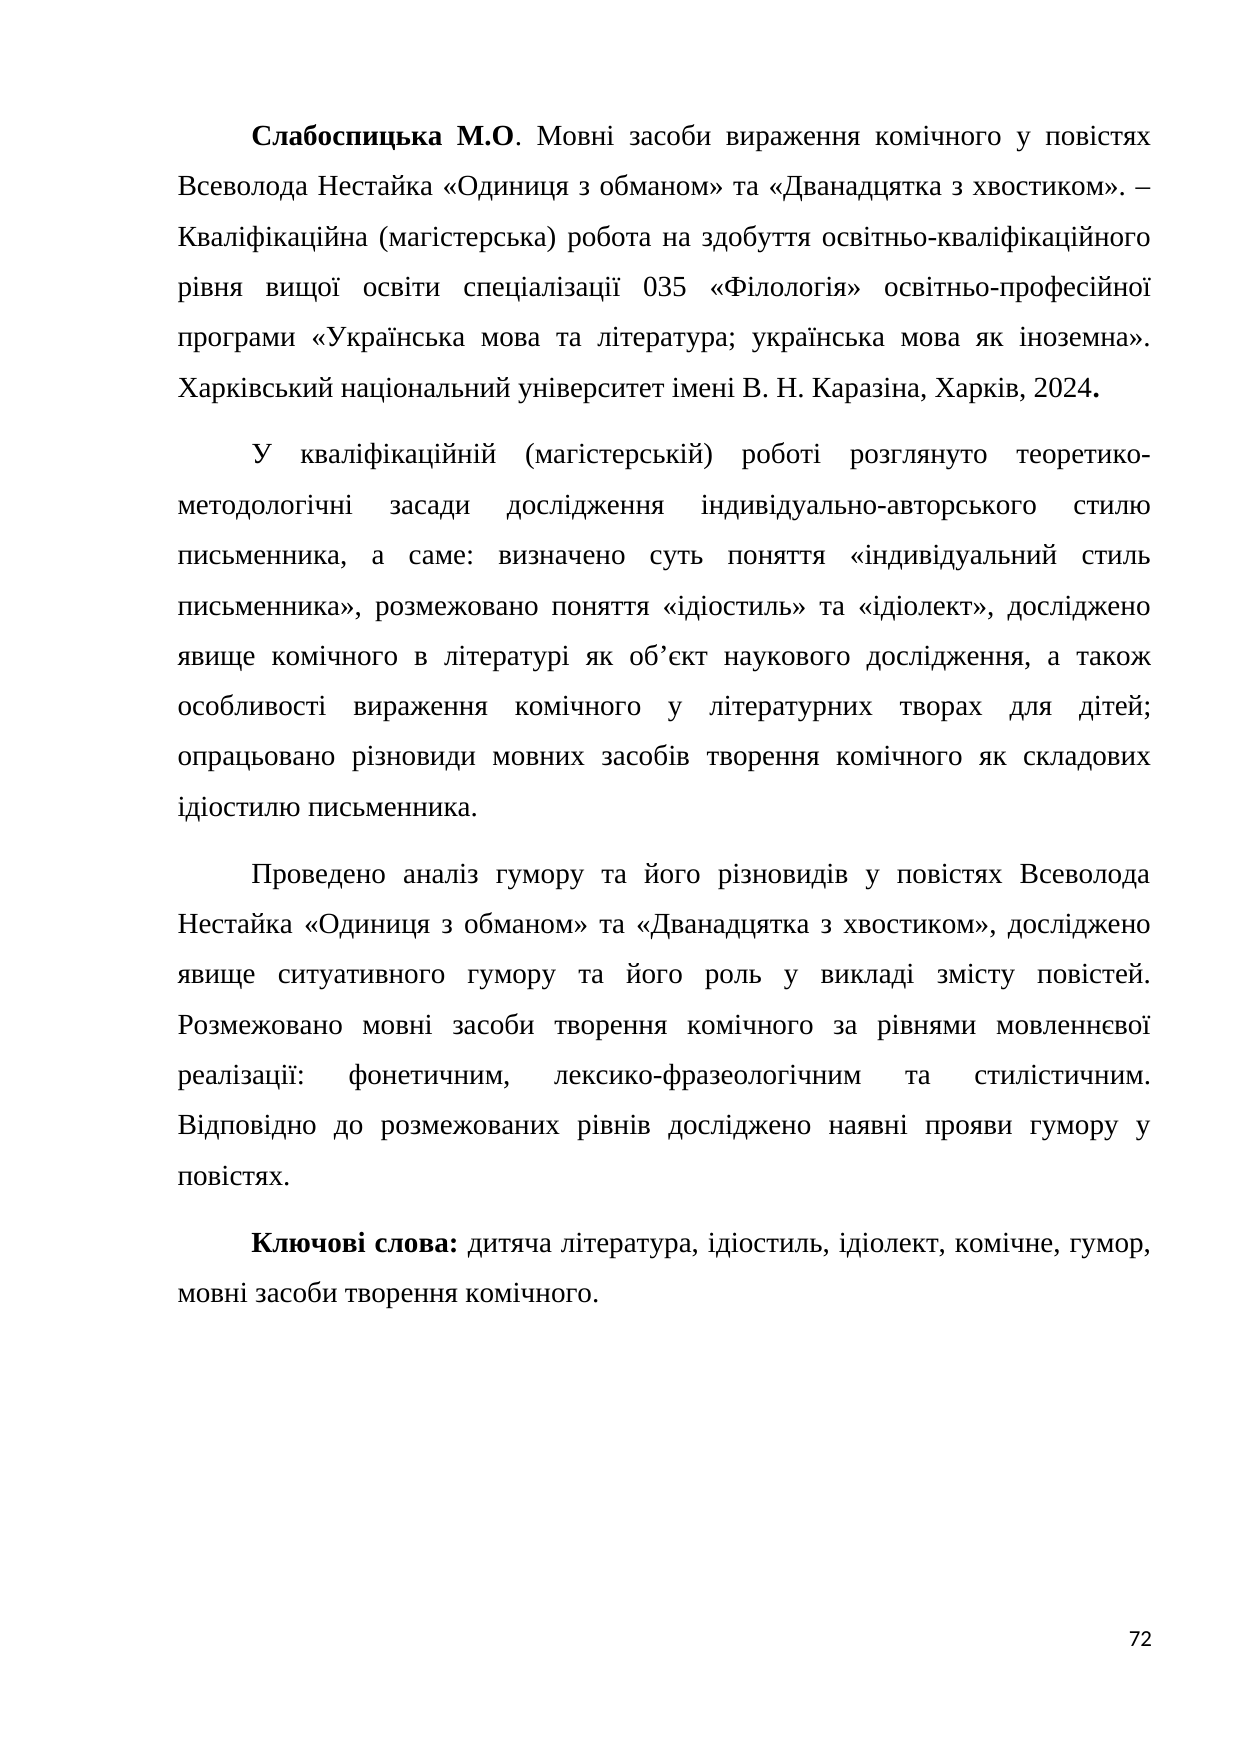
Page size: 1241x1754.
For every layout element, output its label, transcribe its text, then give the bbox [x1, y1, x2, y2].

text Проведено аналіз гумору та його різновидів у повістях Всеволода Нестайка «Одиниця з обманом» та «Дванадцятка з хвостиком», досліджено явище ситуативного гумору та його роль у викладі змісту повістей. Розмежовано мовні засоби творення комічного за рівнями мовленнєвої реалізації: фонетичним, лексико-фразеологічним та стилістичним. Відповідно до розмежованих рівнів досліджено наявні прояви гумору у повістях. [177, 856, 1152, 1191]
text У кваліфікаційній (магістерській) роботі розглянуто теоретико-методологічні засади дослідження індивідуально-авторського стилю письменника, а саме: визначено суть поняття «індивідуальний стиль письменника», розмежовано поняття «ідіостиль» та «ідіолект», досліджено явище комічного в літературі як об’єкт наукового дослідження, а також особливості вираження комічного у літературних творах для дітей; опрацьовано різновиди мовних засобів творення комічного як складових ідіостилю письменника. [177, 437, 1152, 822]
text Слабоспицька М.О. Мовні засоби вираження комічного у повістях Всеволода Нестайка «Одиниця з обманом» та «Дванадцятка з хвостиком». – Кваліфікаційна (магістерська) робота на здобуття освітньо-кваліфікаційного рівня вищої освіти спеціалізації 035 «Філологія» освітньо-професійної програми «Українська мова та література; українська мова як іноземна». Харківський національний університет імені В. Н. Каразіна, Харків, 2024. [177, 118, 1152, 403]
text Ключові слова: дитяча література, ідіостиль, ідіолект, комічне, гумор, мовні засоби творення комічного. [177, 1225, 1152, 1308]
